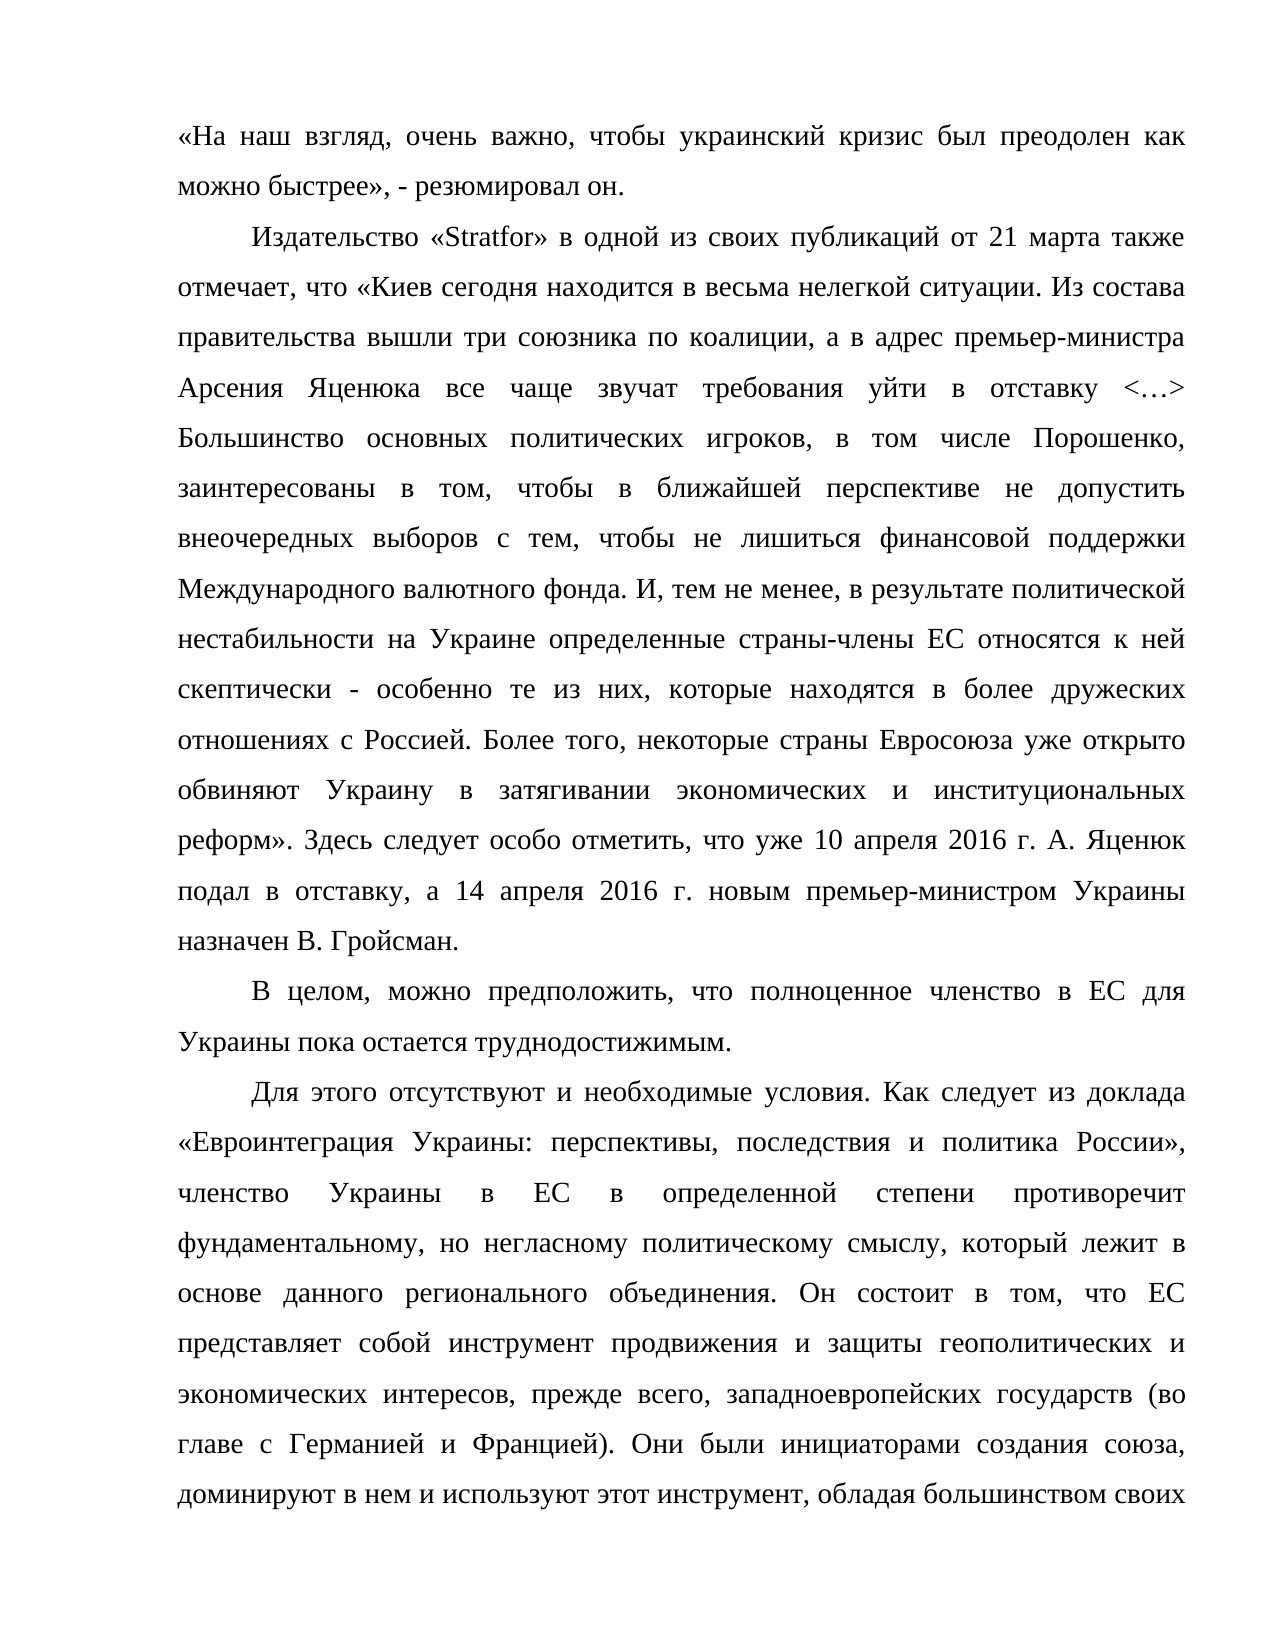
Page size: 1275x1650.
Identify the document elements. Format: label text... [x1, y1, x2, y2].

text В целом, можно предположить, что полноценное членство в ЕС для Украины пока остается труднодостижимым. [177, 973, 1186, 1057]
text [177, 1074, 1186, 1510]
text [177, 118, 1186, 202]
text Издательство «Stratfor» в одной из своих публикаций от 21 марта также отмечает, что «Киев сегодня находится в весьма нелегкой ситуации. Из состава правительства вышли три союзника по коалиции, а в адрес премьер-министра Арсения Яценюка все чаще звучат требования уйти в отставку <…> Большинство основных политических игроков, в том числе Порошенко, заинтересованы в том, чтобы в ближайшей перспективе не допустить внеочередных выборов с тем, чтобы не лишиться финансовой поддержки Международного валютного фонда. И, тем не менее, в результате политической нестабильности на Украине определенные страны-члены ЕС относятся к ней скептически - особенно те из них, которые находятся в более дружеских отношениях с Россией. Более того, некоторые страны Евросоюза уже открыто обвиняют Украину в затягивании экономических и институциональных реформ». Здесь следует особо отметить, что уже 10 апреля 2016 г. А. Яценюк подал в отставку, а 14 апреля 2016 г. новым премьер-министром Украины назначен В. Гройсман. [177, 219, 1186, 957]
